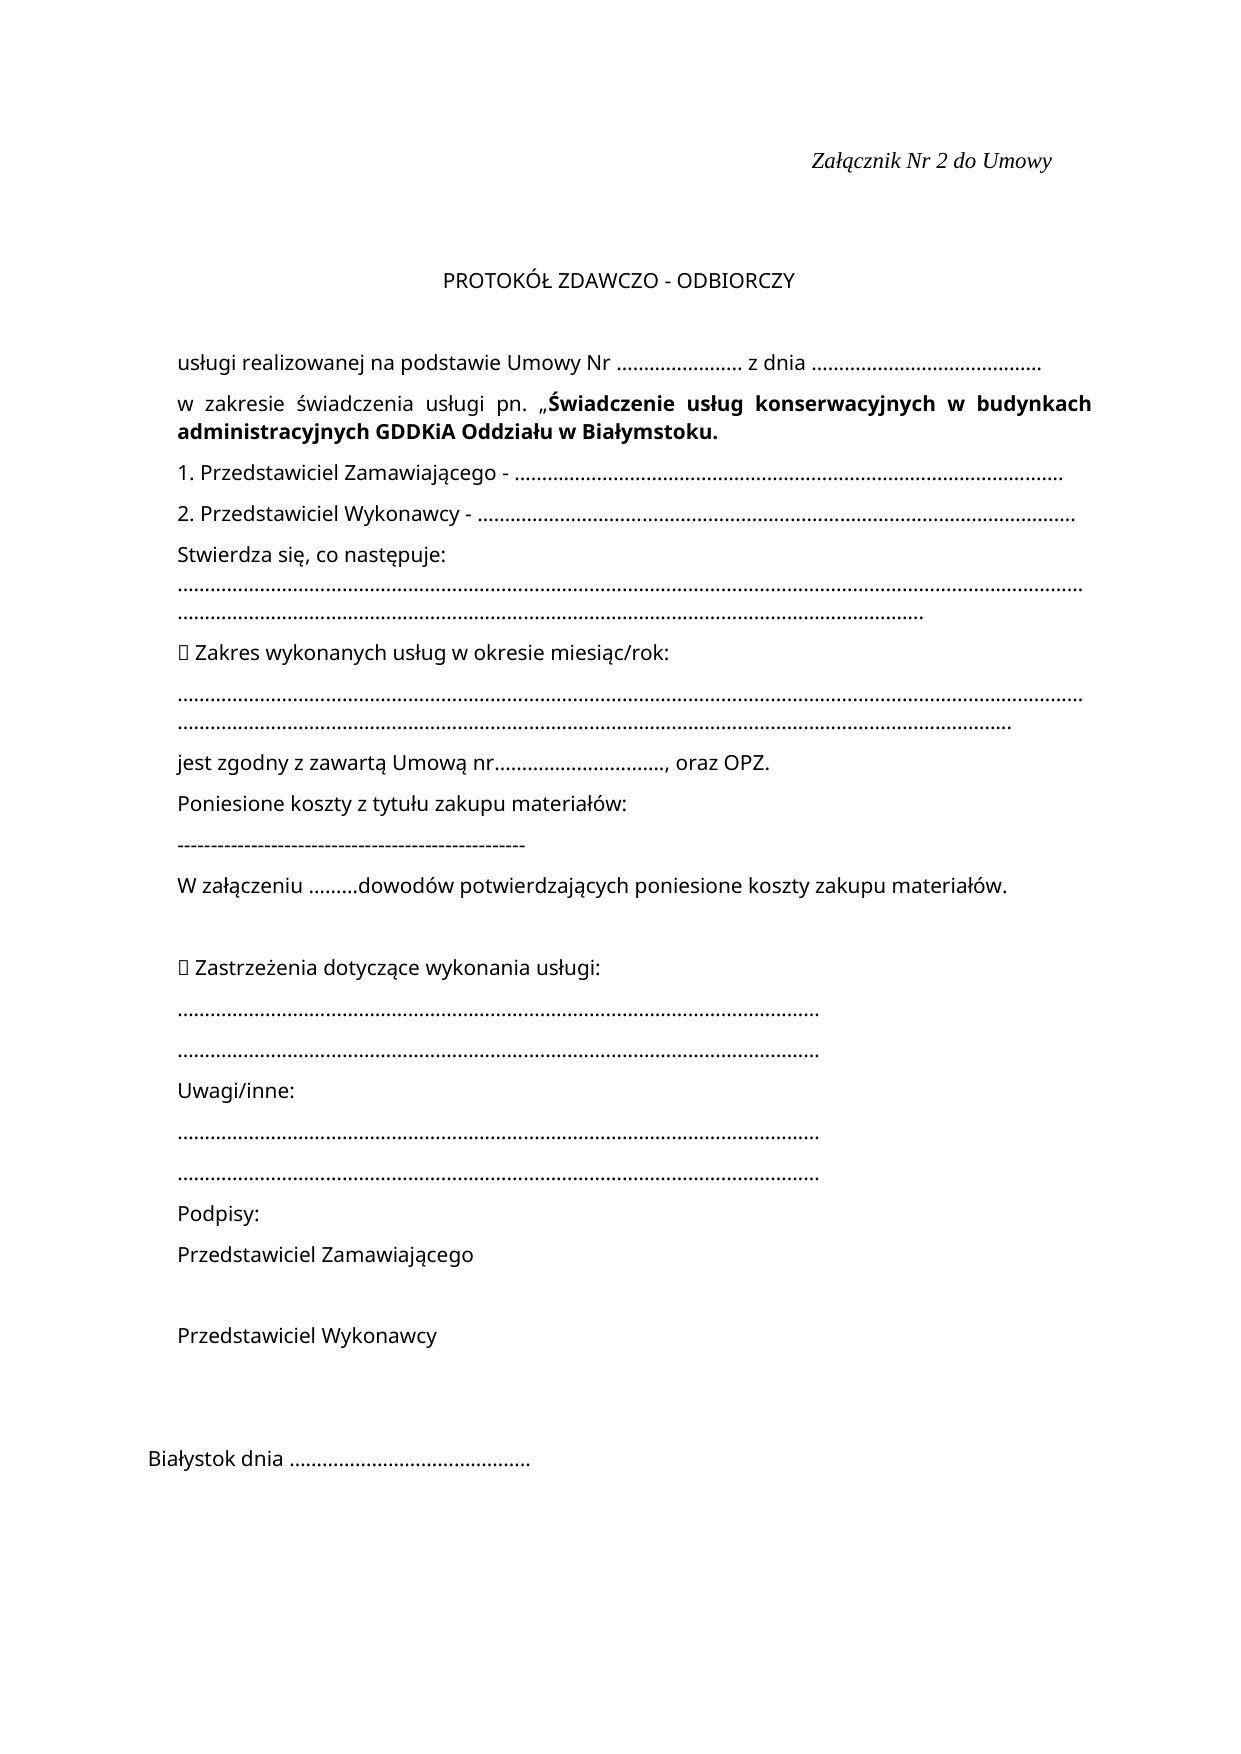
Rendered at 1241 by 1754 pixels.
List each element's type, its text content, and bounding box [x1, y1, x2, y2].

text w zakresie świadczenia usługi pn. „Świadczenie usług konserwacyjnych w budynkach administracyjnych GDDKiA Oddziału w Białymstoku. [177, 389, 1093, 446]
text ……………………………………………………………………………………………………………………………………………………………………………………………………………………………………………………………………………………….. [177, 679, 1093, 736]
text Uwagi/inne: [177, 1076, 1093, 1104]
text 1. Przedstawiciel Zamawiającego - ………………………………………………………………………………………. [177, 458, 1093, 487]
text ……………………………………………………………………………………………………… [177, 1117, 1093, 1145]
text ……………………………………………………………………………………………………… [177, 1035, 1093, 1063]
text Poniesione koszty z tytułu zakupu materiałów: [177, 789, 1093, 818]
text ---------------------------------------------------- [177, 830, 1093, 859]
text Przedstawiciel Wykonawcy [177, 1322, 1093, 1350]
text  Zakres wykonanych usług w okresie miesiąc/rok: [177, 638, 1093, 667]
text Białystok dnia …………………………………….. [148, 1444, 1093, 1473]
text PROTOKÓŁ ZDAWCZO - ODBIORCZY [398, 266, 1093, 295]
text W załączeniu ………dowodów potwierdzających poniesione koszty zakupu materiałów. [177, 871, 1093, 900]
text ……………………………………………………………………………………………………… [177, 994, 1093, 1022]
text Przedstawiciel Zamawiającego [177, 1240, 1093, 1268]
text Stwierdza się, co następuje:…………………………………………………………………………………………………………………………………………………………………………………………………………………………………………………………………………. [177, 540, 1093, 626]
text  Zastrzeżenia dotyczące wykonania usługi: [177, 953, 1093, 982]
text Załącznik Nr 2 do Umowy [767, 148, 1093, 174]
text jest zgodny z zawartą Umową nr…………………………., oraz OPZ. [177, 748, 1093, 777]
text Podpisy: [177, 1199, 1093, 1227]
text usługi realizowanej na podstawie Umowy Nr ………………….. z dnia …………………………………… [177, 348, 1093, 377]
text ……………………………………………………………………………………………………… [177, 1158, 1093, 1186]
text 2. Przedstawiciel Wykonawcy - ………………………………………………………………………………………………. [177, 499, 1093, 528]
